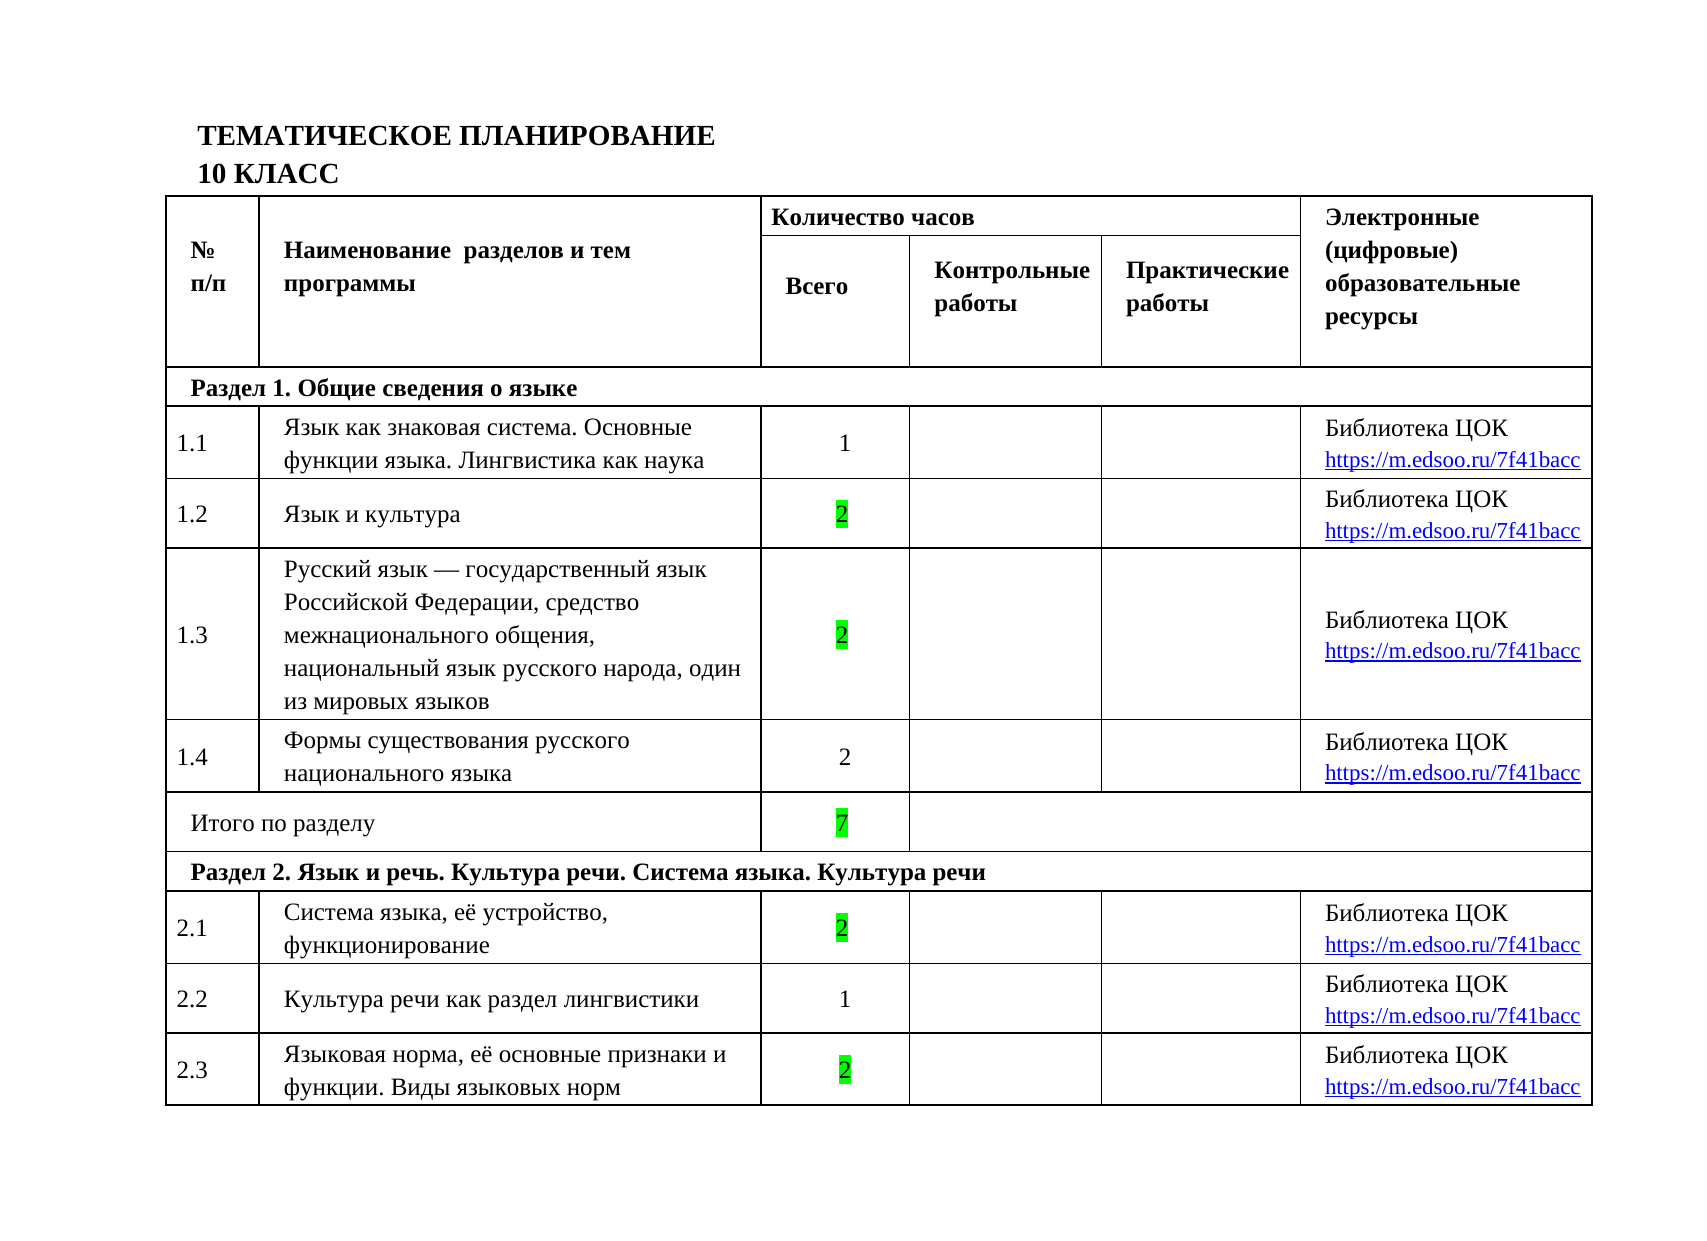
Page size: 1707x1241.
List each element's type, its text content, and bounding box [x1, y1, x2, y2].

table_cell Язык как знаковая система. Основные функции языка. Лингвистика как наука [260, 407, 760, 478]
table_cell [910, 479, 1101, 547]
table_cell 2.2 [167, 964, 258, 1032]
table_cell [1102, 407, 1300, 478]
table_cell [910, 964, 1101, 1032]
table_cell [1102, 479, 1300, 547]
table_cell Система языка, её устройство, функционирование [260, 892, 760, 962]
table_cell 7 [762, 793, 909, 851]
table_cell [1102, 1034, 1300, 1104]
table_header Наименование разделов и тем программы [260, 197, 760, 366]
table_cell [910, 407, 1101, 478]
table_cell Библиотека ЦОК https://m.edsoo.ru/7f41bacc [1301, 549, 1591, 719]
table_cell Раздел 1. Общие сведения о языке [167, 368, 1591, 405]
table_cell 1.3 [167, 549, 258, 719]
table_cell Практические работы [1102, 236, 1300, 366]
table_cell Библиотека ЦОК https://m.edsoo.ru/7f41bacc [1301, 479, 1591, 547]
table_cell Всего [762, 236, 909, 366]
text ТЕМАТИЧЕСКОЕ ПЛАНИРОВАНИЕ [190, 118, 1618, 152]
table_cell Языковая норма, её основные признаки и функции. Виды языковых норм [260, 1034, 760, 1104]
table_cell [1102, 964, 1300, 1032]
table_cell 2 [762, 892, 909, 962]
table_cell Библиотека ЦОК https://m.edsoo.ru/7f41bacc [1301, 407, 1591, 478]
table_cell Библиотека ЦОК https://m.edsoo.ru/7f41bacc [1301, 892, 1591, 962]
table_cell Культура речи как раздел лингвистики [260, 964, 760, 1032]
table_cell Библиотека ЦОК https://m.edsoo.ru/7f41bacc [1301, 720, 1591, 791]
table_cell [1301, 1034, 1591, 1104]
table_cell 2 [762, 479, 909, 547]
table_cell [1301, 964, 1591, 1032]
table_cell [910, 1034, 1101, 1104]
table_cell 1.4 [167, 720, 258, 791]
table_cell [1102, 720, 1300, 791]
table_cell Контрольные работы [910, 236, 1101, 366]
table_cell [910, 720, 1101, 791]
table_cell [1102, 549, 1300, 719]
table_cell Язык и культура [260, 479, 760, 547]
table_cell Раздел 2. Язык и речь. Культура речи. Система языка. Культура речи [167, 852, 1591, 890]
table_cell 1 [762, 964, 909, 1032]
table_cell 2.1 [167, 892, 258, 962]
table_cell 1.1 [167, 407, 258, 478]
table_cell [910, 892, 1101, 962]
table_cell Русский язык — государственный язык Российской Федерации, средство межнационального общения, национальный язык русского народа, один из мировых языков [260, 549, 760, 719]
table_header Количество часов [762, 197, 1300, 234]
table_cell Формы существования русского национального языка [260, 720, 760, 791]
table_cell [1102, 892, 1300, 962]
table_cell 1 [762, 407, 909, 478]
table_cell 2 [762, 720, 909, 791]
table_cell Итого по разделу [167, 793, 760, 851]
table_cell [910, 549, 1101, 719]
table_header № п/п [167, 197, 258, 366]
table_cell 2 [762, 1034, 909, 1104]
table_cell 2.3 [167, 1034, 258, 1104]
table_cell 2 [762, 549, 909, 719]
table_cell [910, 793, 1591, 851]
table_cell 1.2 [167, 479, 258, 547]
table_header Электронные (цифровые) образовательные ресурсы [1301, 197, 1591, 366]
text 10 КЛАСС [190, 157, 1618, 190]
